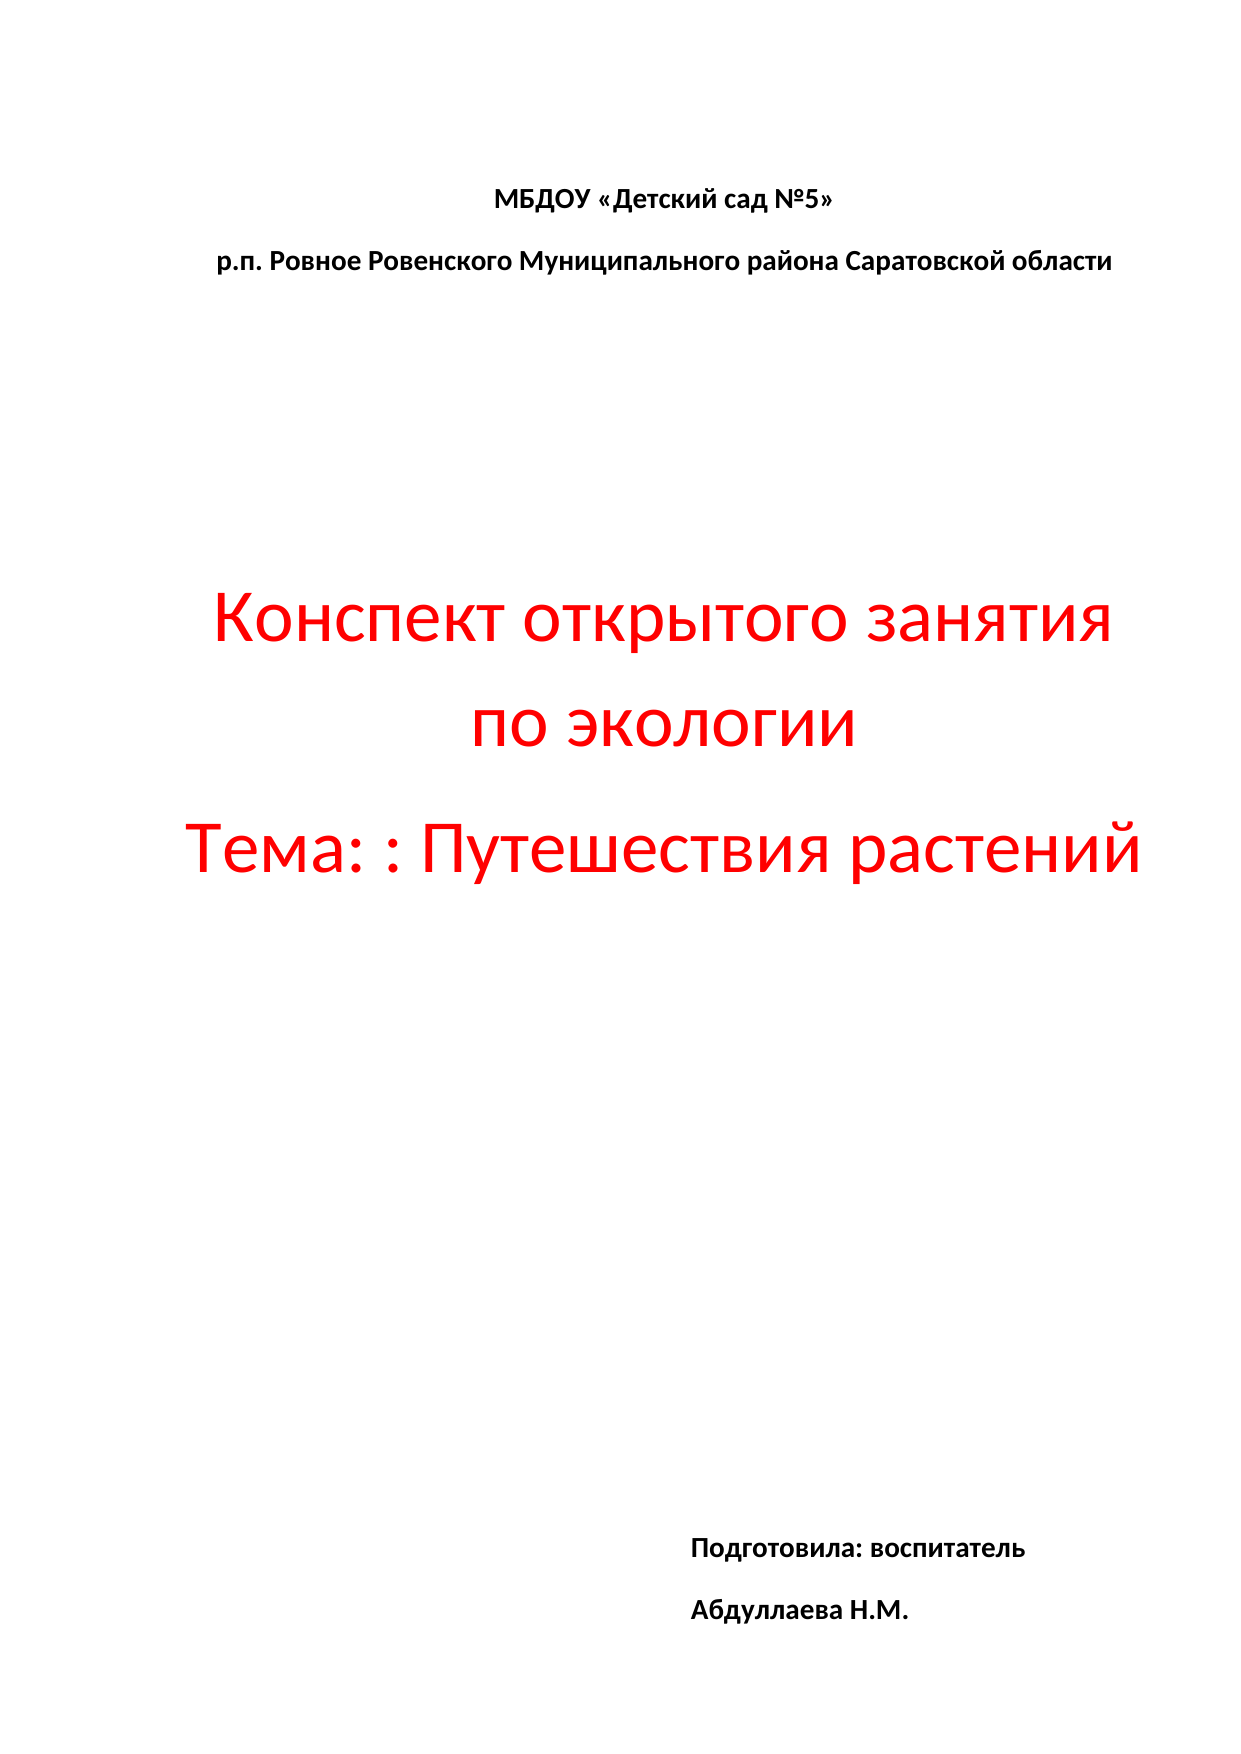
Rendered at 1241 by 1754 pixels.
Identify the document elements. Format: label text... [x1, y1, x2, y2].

text р.п. Ровное Ровенского Муниципального района Саратовской области [177, 242, 1152, 277]
text Конспект открытого занятия по экологии [177, 568, 1152, 765]
text Подготовила: воспитатель [177, 1529, 1152, 1565]
text МБДОУ «Детский сад №5» [177, 180, 1152, 216]
text Абдуллаева Н.М. [177, 1591, 1152, 1626]
text Тема: : Путешествия растений [177, 800, 1152, 891]
